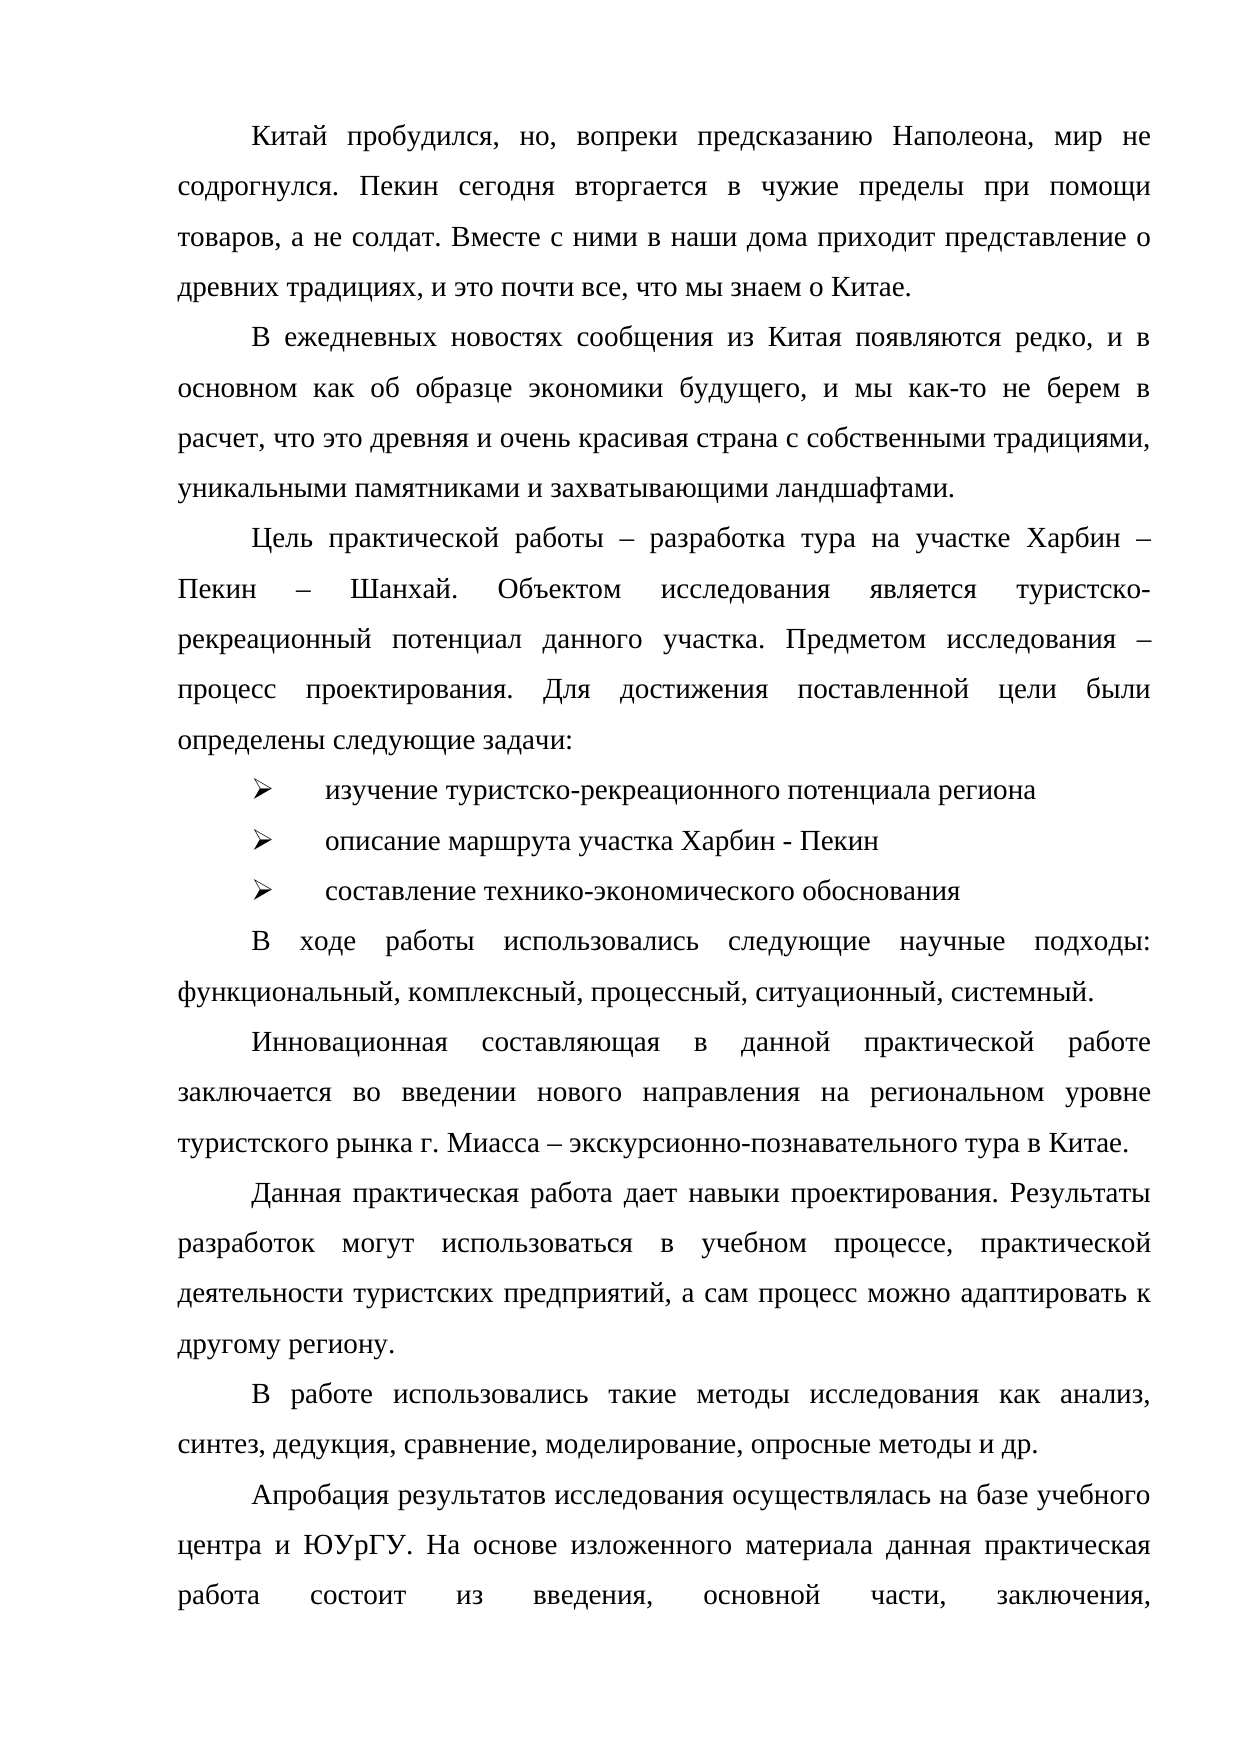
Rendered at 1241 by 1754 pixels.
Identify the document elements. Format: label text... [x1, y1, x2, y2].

list составление технико-экономического обоснования [177, 873, 1152, 907]
list Данная практическая работа дает навыки проектирования. Результаты разработок могут использоваться в учебном процессе, практической деятельности туристских предприятий, а сам процесс можно адаптировать к другому региону. [177, 1175, 1152, 1359]
list Инновационная составляющая в данной практической работе заключается во введении нового направления на региональном уровне туристского рынка г. Миасса – экскурсионно-познавательного тура в Китае. [177, 1024, 1152, 1158]
list изучение туристско-рекреационного потенциала региона [177, 772, 1152, 806]
text Цель практической работы – разработка тура на участке Харбин – Пекин – Шанхай. Объектом исследования является туристско-рекреационный потенциал данного участка. Предметом исследования – процесс проектирования. Для достижения поставленной цели были определены следующие задачи: [177, 521, 1152, 755]
text Китай пробудился, но, вопреки предсказанию Наполеона, мир не содрогнулся. Пекин сегодня вторгается в чужие пределы при помощи товаров, а не солдат. Вместе с ними в наши дома приходит представление о древних традициях, и это почти все, что мы знаем о Китае. [177, 118, 1152, 303]
list описание маршрута участка Харбин - Пекин [177, 823, 1152, 856]
list В работе использовались такие методы исследования как анализ, синтез, дедукция, сравнение, моделирование, опросные методы и др. [177, 1376, 1152, 1460]
text В ежедневных новостях сообщения из Китая появляются редко, и в основном как об образце экономики будущего, и мы как-то не берем в расчет, что это древняя и очень красивая страна с собственными традициями, уникальными памятниками и захватывающими ландшафтами. [177, 319, 1152, 504]
list В ходе работы использовались следующие научные подходы: функциональный, комплексный, процессный, ситуационный, системный. [177, 923, 1152, 1007]
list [177, 1477, 1152, 1611]
